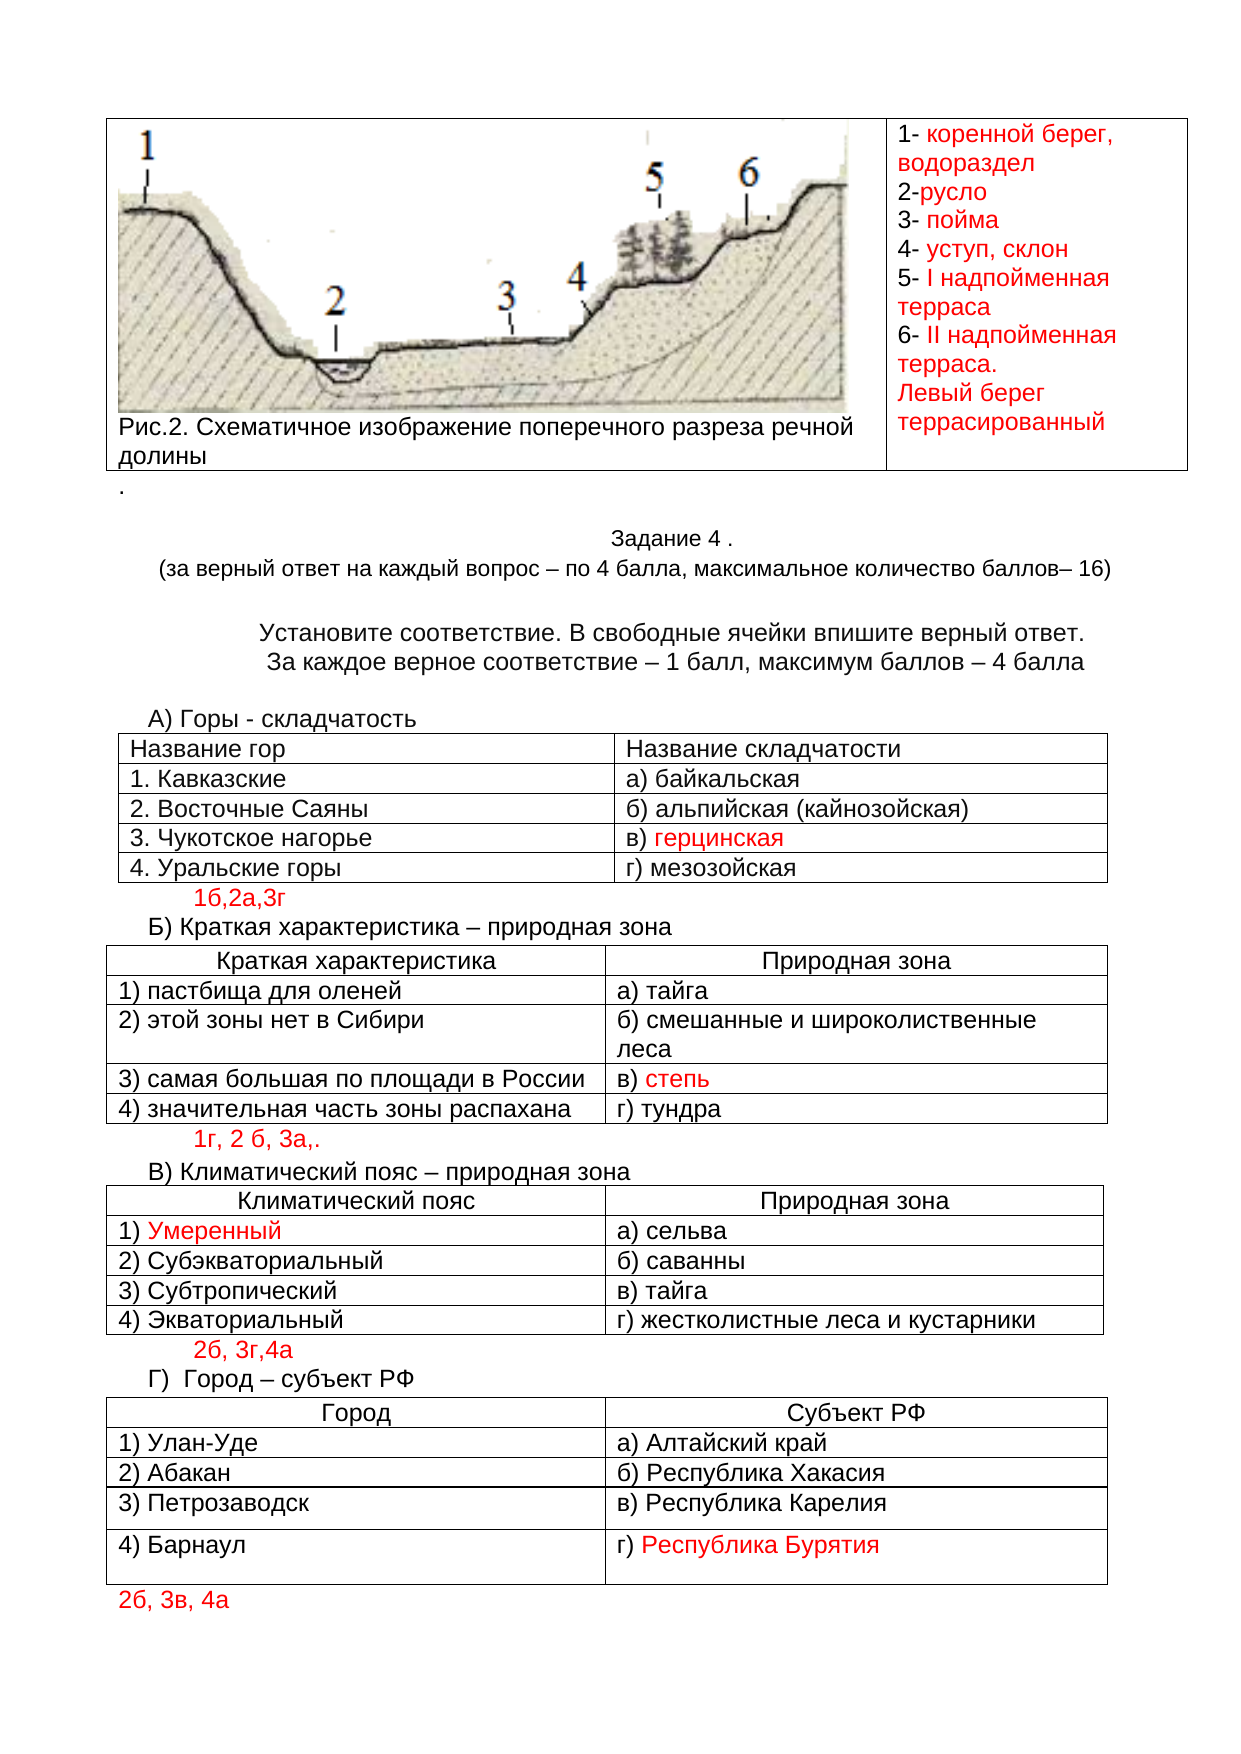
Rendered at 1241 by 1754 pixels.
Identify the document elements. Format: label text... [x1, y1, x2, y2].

table_cell 2) Абакан [107, 1458, 605, 1486]
table_cell а) тайга [606, 976, 1107, 1004]
table_cell 1) Улан-Уде [107, 1428, 605, 1457]
table_cell 4. Уральские горы [119, 853, 614, 882]
table_cell 4) Барнаул [107, 1530, 605, 1583]
table_header Рис.2. Схематичное изображение поперечного разреза речной долины [107, 119, 886, 470]
table_cell 4) Экваториальный [107, 1306, 605, 1334]
text В) Климатический пояс – природная зона [148, 1157, 1152, 1185]
text 2б, 3в, 4а [118, 1584, 1152, 1613]
table_cell 1) пастбища для оленей [107, 976, 605, 1004]
table_cell б) альпийская (кайнозойская) [615, 794, 1107, 822]
table_cell г) тундра [606, 1094, 1107, 1122]
text (за верный ответ на каждый вопрос – по 4 балла, максимальное количество баллов– 16) [118, 555, 1152, 581]
table_header Природная зона [606, 1186, 1103, 1215]
table_cell 2) Субэкваториальный [107, 1246, 605, 1275]
text Б) Краткая характеристика – природная зона [148, 912, 1152, 941]
list 2б, 3г,4а [193, 1335, 1152, 1364]
table_cell в) Республика Карелия [606, 1488, 1107, 1529]
table_cell г) жестколистные леса и кустарники [606, 1306, 1103, 1334]
table_cell б) Республика Хакасия [606, 1458, 1107, 1486]
table_cell б) смешанные и широколиственные леса [606, 1005, 1107, 1063]
table_cell а) байкальская [615, 764, 1107, 793]
table_header Субъект РФ [606, 1398, 1107, 1427]
table_cell 4) значительная часть зоны распахана [107, 1094, 605, 1122]
table_cell 3) Петрозаводск [107, 1488, 605, 1529]
table_header Природная зона [606, 946, 1107, 974]
list Установите соответствие. В свободные ячейки впишите верный ответ. [193, 618, 1152, 647]
table_cell а) сельва [606, 1216, 1103, 1245]
table_cell б) саванны [606, 1246, 1103, 1275]
text Задание 4 . [118, 524, 1152, 551]
table_cell в) тайга [606, 1276, 1103, 1304]
table_cell а) Алтайский край [606, 1428, 1107, 1457]
table_cell в) степь [606, 1064, 1107, 1093]
table_header Название складчатости [615, 734, 1107, 763]
list 1г, 2 б, 3а,. [193, 1123, 1152, 1152]
table_cell 2) этой зоны нет в Сибири [107, 1005, 605, 1063]
table_cell в) герцинская [615, 824, 1107, 852]
table_header 1- коренной берег, водораздел 2-русло 3- пойма 4- уступ, склон 5- I надпойменная терраса 6- II надпойменная терраса. Левый берег террасированный [887, 119, 1187, 470]
list . [118, 471, 1152, 499]
table_cell 1. Кавказские [119, 764, 614, 793]
list 1б,2а,3г [193, 883, 1152, 912]
table_cell 3) Субтропический [107, 1276, 605, 1304]
table_header Краткая характеристика [107, 946, 605, 974]
list За каждое верное соответствие – 1 балл, максимум баллов – 4 балла [193, 647, 1152, 676]
table_header Климатический пояс [107, 1186, 605, 1215]
table_cell г) мезозойская [615, 853, 1107, 882]
table_cell 1) Умеренный [107, 1216, 605, 1245]
text А) Горы - складчатость [148, 704, 1152, 733]
table_cell 3. Чукотское нагорье [119, 824, 614, 852]
table_cell г) Республика Бурятия [606, 1530, 1107, 1583]
table_cell 2. Восточные Саяны [119, 794, 614, 822]
table_header Название гор [119, 734, 614, 763]
text Г) Город – субъект РФ [148, 1364, 1152, 1393]
table_cell 3) самая большая по площади в России [107, 1064, 605, 1093]
table_header Город [107, 1398, 605, 1427]
